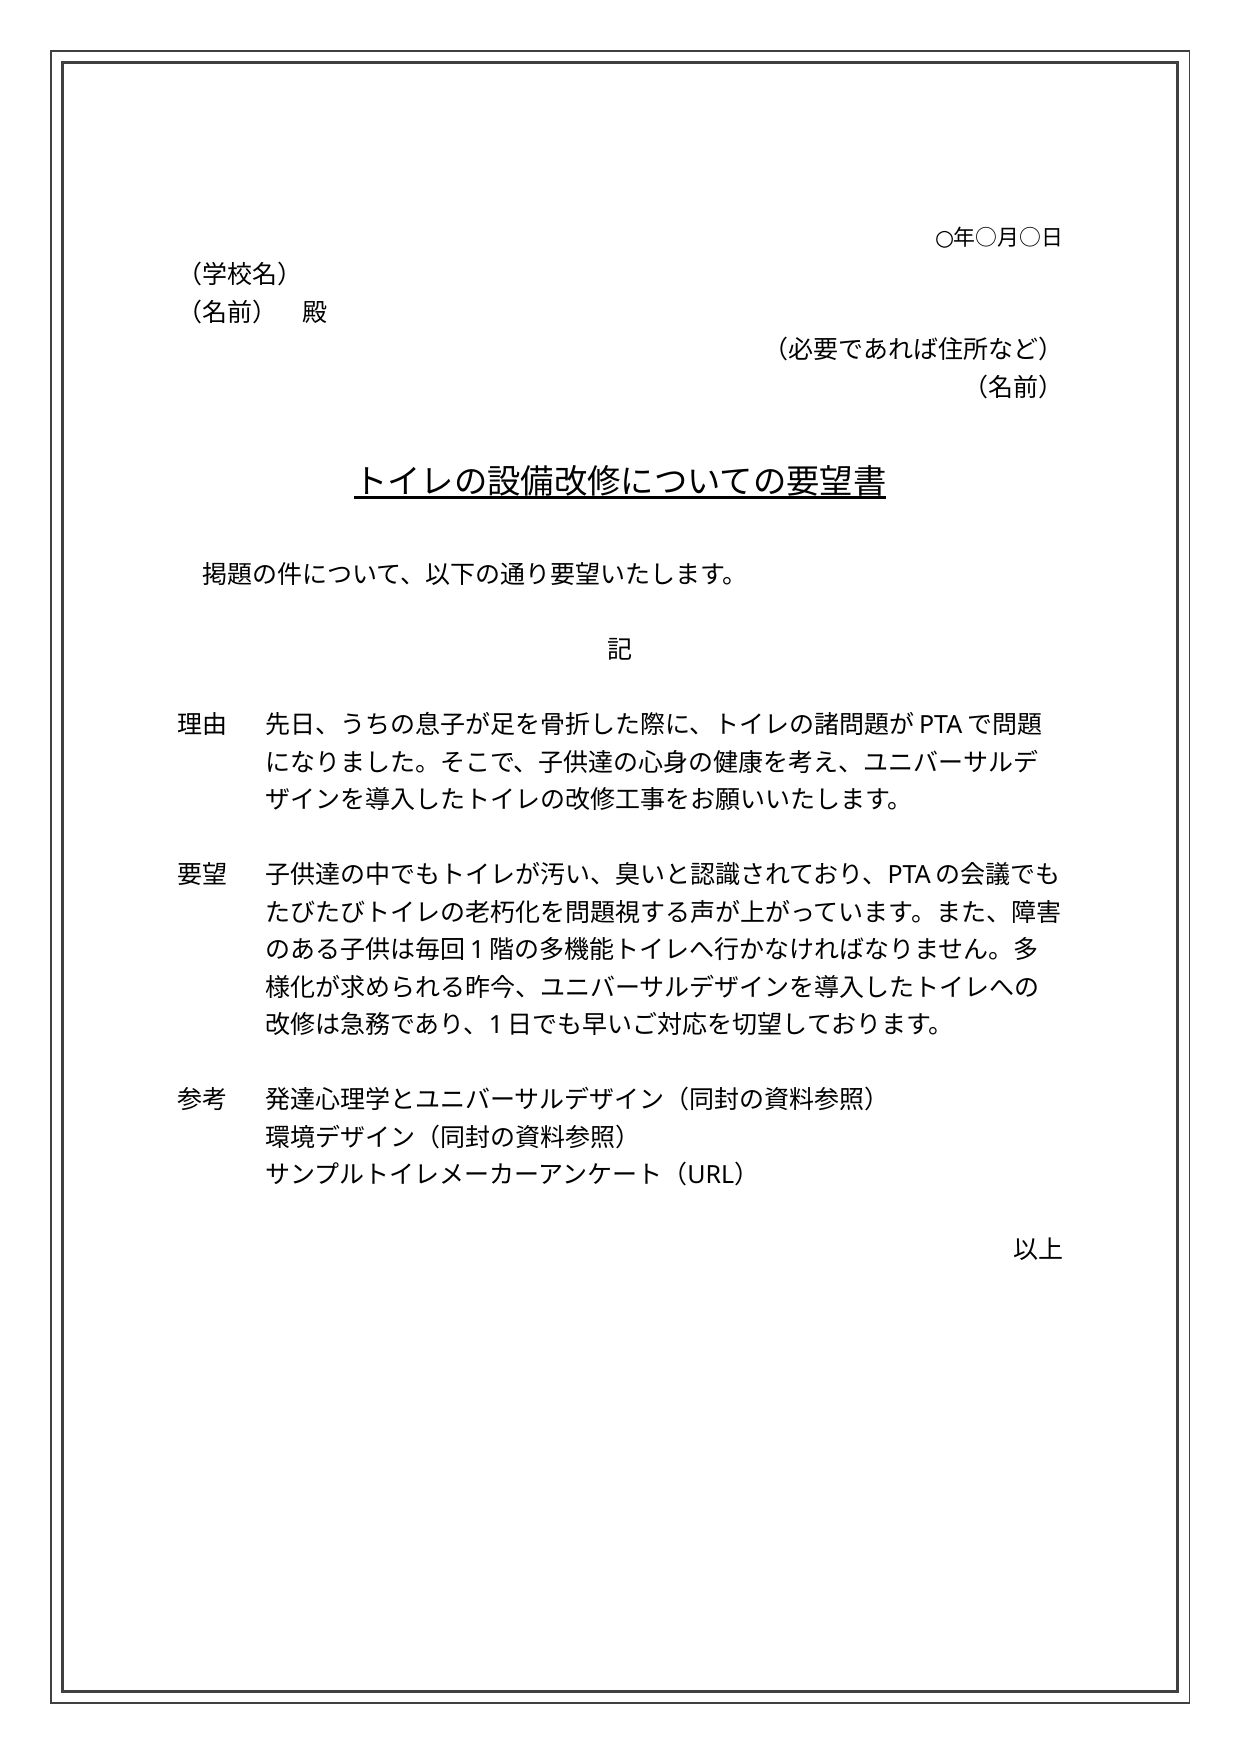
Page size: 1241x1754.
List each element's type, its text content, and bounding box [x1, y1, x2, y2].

text 参考 発達心理学とユニバーサルデザイン（同封の資料参照） [177, 1079, 1063, 1117]
text サンプルトイレメーカーアンケート（URL） [177, 1154, 1063, 1192]
text 要望 子供達の中でもトイレが汚い、臭いと認識されており、PTAの会議でもたびたびトイレの老朽化を問題視する声が上がっています。また、障害のある子供は毎回1階の多機能トイレへ行かなければなりません。多様化が求められる昨今、ユニバーサルデザインを導入したトイレへの改修は急務であり、1日でも早いご対応を切望しております。 [177, 854, 1063, 1042]
text （必要であれば住所など） [177, 329, 1063, 367]
text （名前） [177, 367, 1063, 404]
text トイレの設備改修についての要望書 [177, 442, 1063, 517]
text ○年○月○日 [177, 217, 1063, 254]
text （名前） 殿 [177, 292, 1063, 329]
text 環境デザイン（同封の資料参照） [177, 1117, 1063, 1154]
text 理由 先日、うちの息子が足を骨折した際に、トイレの諸問題がPTAで問題になりました。そこで、子供達の心身の健康を考え、ユニバーサルデザインを導入したトイレの改修工事をお願いいたします。 [177, 704, 1063, 817]
text 以上 [177, 1229, 1063, 1267]
text （学校名） [177, 254, 1063, 292]
text 掲題の件について、以下の通り要望いたします。 [177, 554, 1063, 592]
subtitle 記 [177, 629, 1063, 667]
